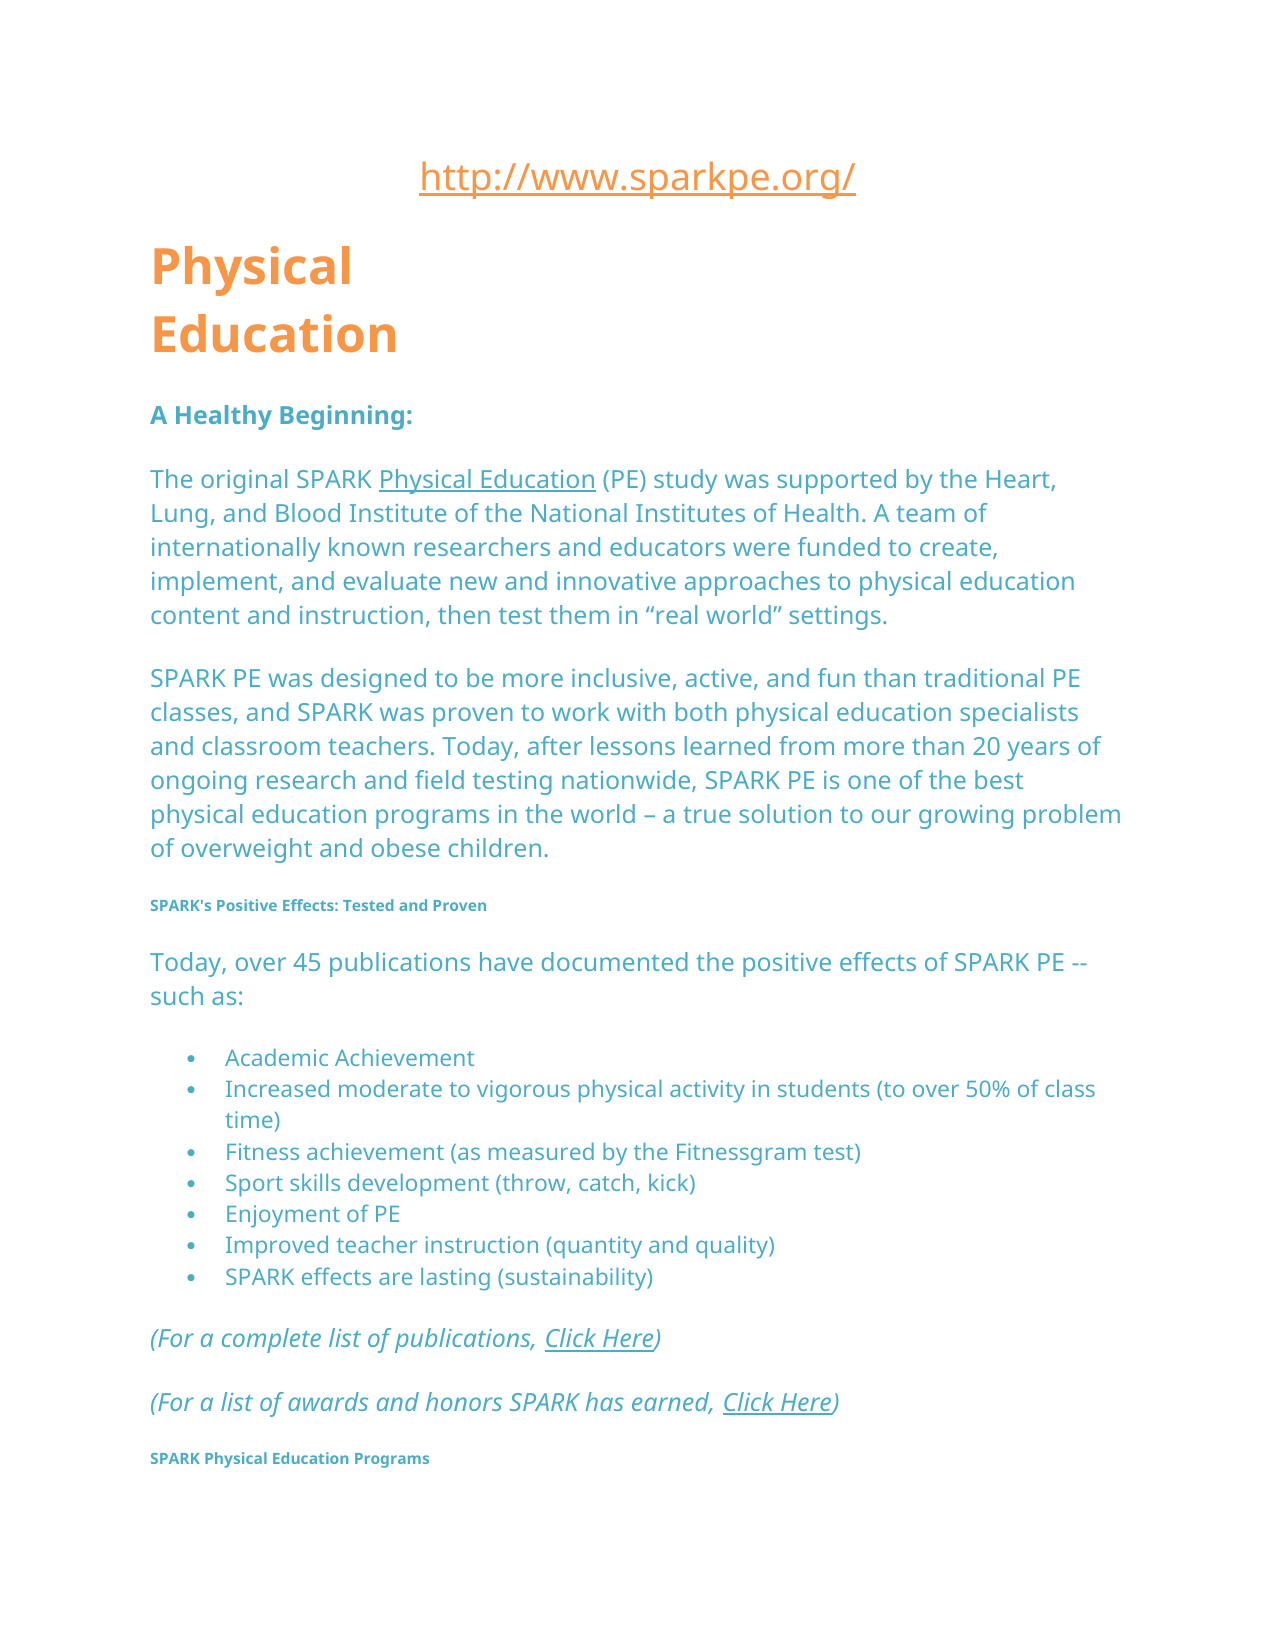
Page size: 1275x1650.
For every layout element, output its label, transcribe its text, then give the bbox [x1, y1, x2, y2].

list Sport skills development (throw, catch, kick) [187, 1167, 1125, 1198]
list Improved teacher instruction (quantity and quality) [187, 1229, 1125, 1261]
subtitle SPARK's Positive Effects: Tested and Proven [150, 894, 1125, 916]
text Today, over 45 publications have documented the positive effects of SPARK PE -- such as: [150, 945, 1125, 1013]
text (For a complete list of publications, Click Here) [150, 1321, 1125, 1355]
list Academic Achievement [187, 1042, 1125, 1073]
subtitle A Healthy Beginning: [150, 398, 1125, 432]
list Increased moderate to vigorous physical activity in students (to over 50% of class time) [187, 1073, 1125, 1136]
table_header Physical Education [149, 230, 575, 369]
text The original SPARK Physical Education (PE) study was supported by the Heart, Lung, and Blood Institute of the National Institutes of Health. A team of internationally known researchers and educators were funded to create, implement, and evaluate new and innovative approaches to physical education content and instruction, then test them in “real world” settings. [150, 461, 1125, 632]
list Enjoyment of PE [187, 1198, 1125, 1229]
text http://www.sparkpe.org/ [150, 150, 1125, 201]
list SPARK effects are lasting (sustainability) [187, 1261, 1125, 1292]
subtitle SPARK Physical Education Programs [150, 1448, 1125, 1469]
text (For a list of awards and honors SPARK has earned, Click Here) [150, 1384, 1125, 1418]
text SPARK PE was designed to be more inclusive, active, and fun than traditional PE classes, and SPARK was proven to work with both physical education specialists and classroom teachers. Today, after lessons learned from more than 20 years of ongoing research and field testing nationwide, SPARK PE is one of the best physical education programs in the world – a true solution to our growing problem of overweight and obese children. [150, 661, 1125, 865]
list Fitness achievement (as measured by the Fitnessgram test) [187, 1136, 1125, 1167]
